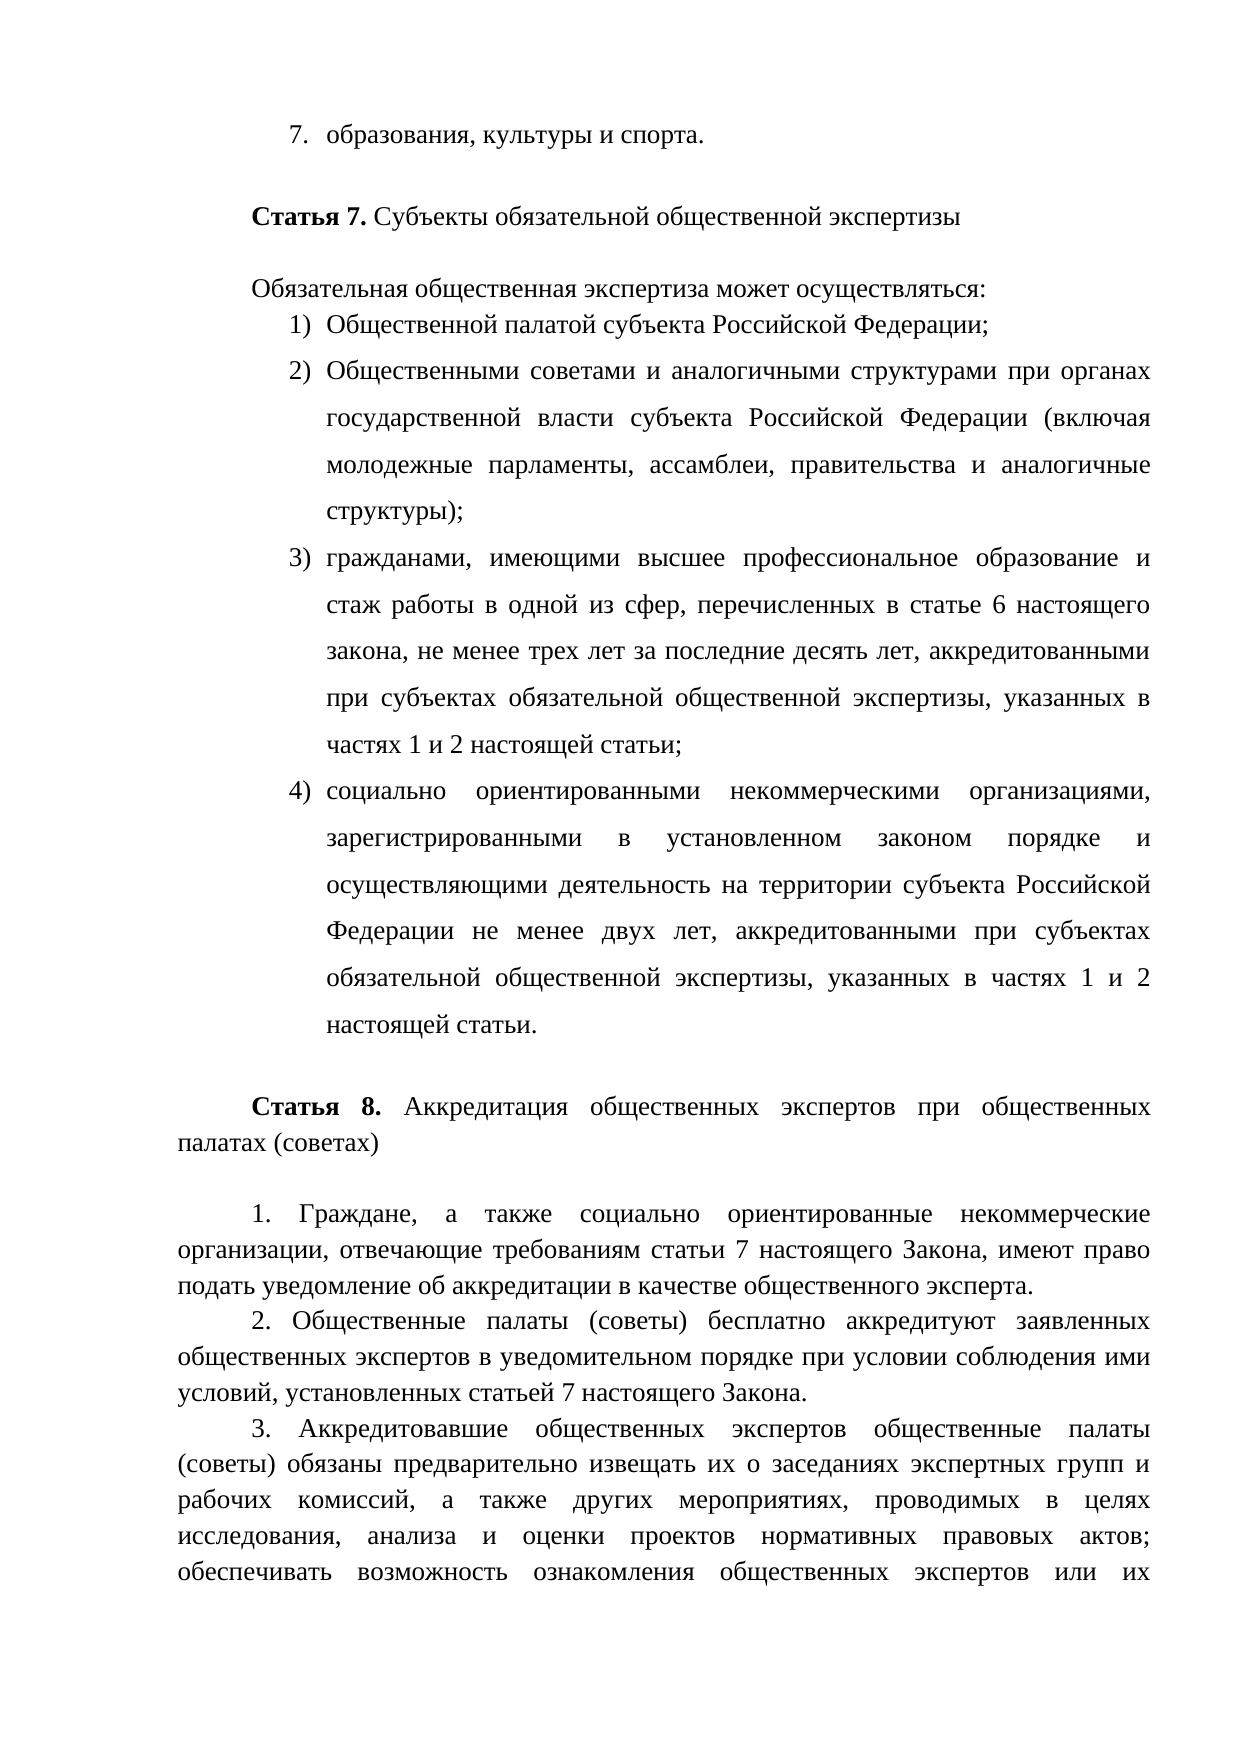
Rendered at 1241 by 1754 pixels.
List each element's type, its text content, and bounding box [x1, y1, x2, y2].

text Обязательная общественная экспертиза может осуществляться: [177, 272, 1152, 303]
text Статья 7. Субъекты обязательной общественной экспертизы [177, 201, 1152, 232]
list образования, культуры и спорта. [288, 118, 1152, 149]
text 1. Граждане, а также социально ориентированные некоммерческие организации, отвечающие требованиям статьи 7 настоящего Закона, имеют право подать уведомление об аккредитации в качестве общественного эксперта. [177, 1197, 1152, 1300]
text 2. Общественные палаты (советы) бесплатно аккредитуют заявленных общественных экспертов в уведомительном порядке при условии соблюдения ими условий, установленных статьей 7 настоящего Закона. [177, 1304, 1152, 1407]
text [177, 1412, 1152, 1586]
text Статья 8. Аккредитация общественных экспертов при общественных палатах (советах) [177, 1090, 1152, 1157]
list гражданами, имеющими высшее профессиональное образование и стаж работы в одной из сфер, перечисленных в статье 6 настоящего закона, не менее трех лет за последние десять лет, аккредитованными при субъектах обязательной общественной экспертизы, указанных в частях 1 и 2 настоящей статьи; [288, 541, 1152, 759]
list Общественной палатой субъекта Российской Федерации; [288, 308, 1152, 339]
list Общественными советами и аналогичными структурами при органах государственной власти субъекта Российской Федерации (включая молодежные парламенты, ассамблеи, правительства и аналогичные структуры); [288, 354, 1152, 526]
list социально ориентированными некоммерческими организациями, зарегистрированными в установленном законом порядке и осуществляющими деятельность на территории субъекта Российской Федерации не менее двух лет, аккредитованными при субъектах обязательной общественной экспертизы, указанных в частях 1 и 2 настоящей статьи. [288, 774, 1152, 1039]
